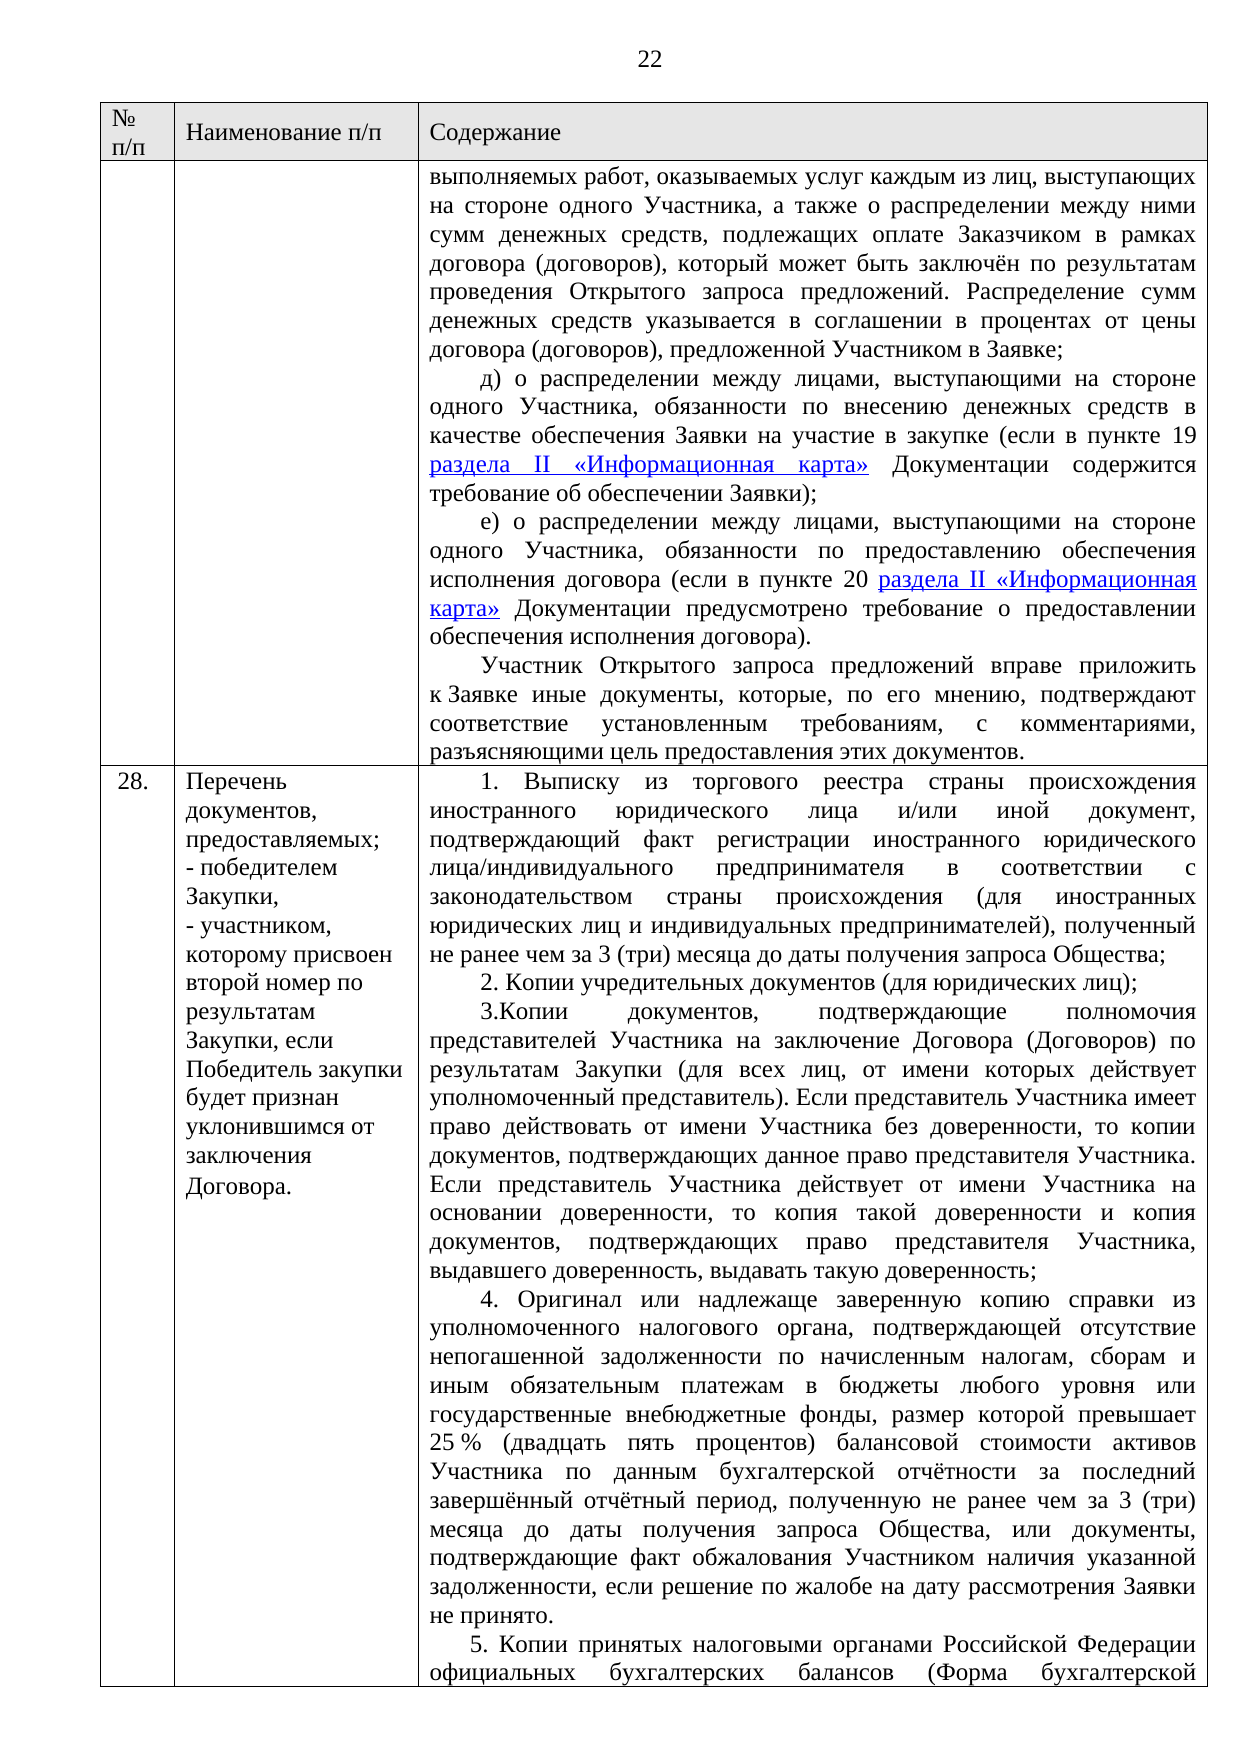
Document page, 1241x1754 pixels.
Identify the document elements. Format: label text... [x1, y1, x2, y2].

table_header Содержание [419, 103, 1207, 160]
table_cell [175, 766, 418, 1686]
table_header № п/п [101, 103, 174, 160]
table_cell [419, 766, 1207, 1686]
table_header Наименование п/п [175, 103, 418, 160]
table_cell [419, 161, 1207, 765]
table_cell [101, 766, 174, 1686]
table_cell [101, 161, 174, 765]
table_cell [175, 161, 418, 765]
